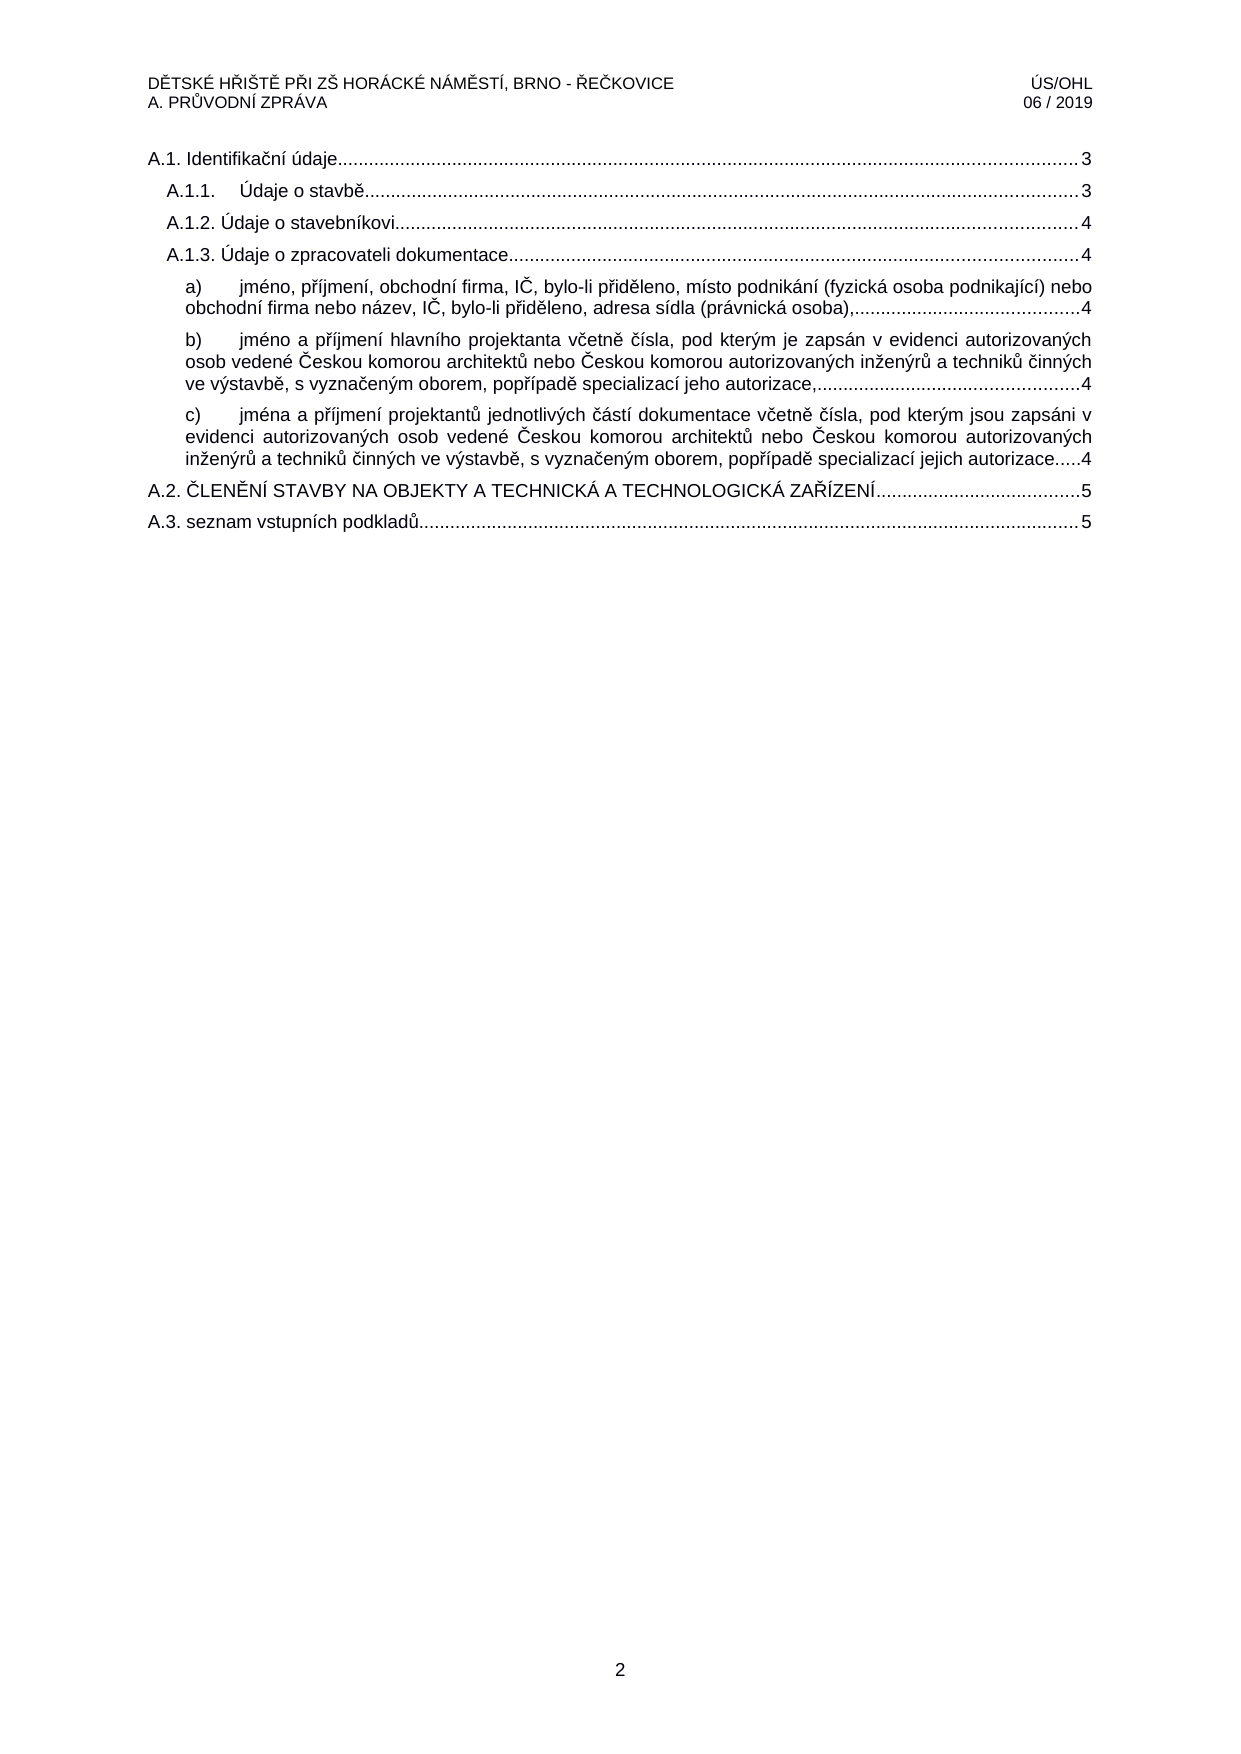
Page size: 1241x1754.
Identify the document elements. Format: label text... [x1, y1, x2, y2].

text b) jméno a příjmení hlavního projektanta včetně čísla, pod kterým je zapsán v evidenci autorizovaných osob vedené Českou komorou architektů nebo Českou komorou autorizovaných inženýrů a techniků činných ve výstavbě, s vyznačeným oborem, popřípadě specializací jeho autorizace, 4 [185, 329, 1092, 394]
text a) jméno, příjmení, obchodní firma, IČ, bylo-li přiděleno, místo podnikání (fyzická osoba podnikající) nebo obchodní firma nebo název, IČ, bylo-li přiděleno, adresa sídla (právnická osoba), 4 [185, 276, 1092, 319]
text c) jména a příjmení projektantů jednotlivých částí dokumentace včetně čísla, pod kterým jsou zapsáni v evidenci autorizovaných osob vedené Českou komorou architektů nebo Českou komorou autorizovaných inženýrů a techniků činných ve výstavbě, s vyznačeným oborem, popřípadě specializací jejich autorizace. 4 [185, 404, 1092, 469]
text A.1.3. Údaje o zpracovateli dokumentace 4 [166, 244, 1092, 265]
text A.2. ČLENĚNÍ STAVBY NA OBJEKTY A TECHNICKÁ A TECHNOLOGICKÁ ZAŘÍZENÍ 5 [148, 479, 1092, 501]
text A.1. Identifikační údaje 3 [148, 148, 1092, 169]
text A.1.1. Údaje o stavbě 3 [166, 180, 1092, 201]
text A.3. seznam vstupních podkladů 5 [148, 511, 1092, 533]
text A.1.2. Údaje o stavebníkovi 4 [166, 212, 1092, 233]
